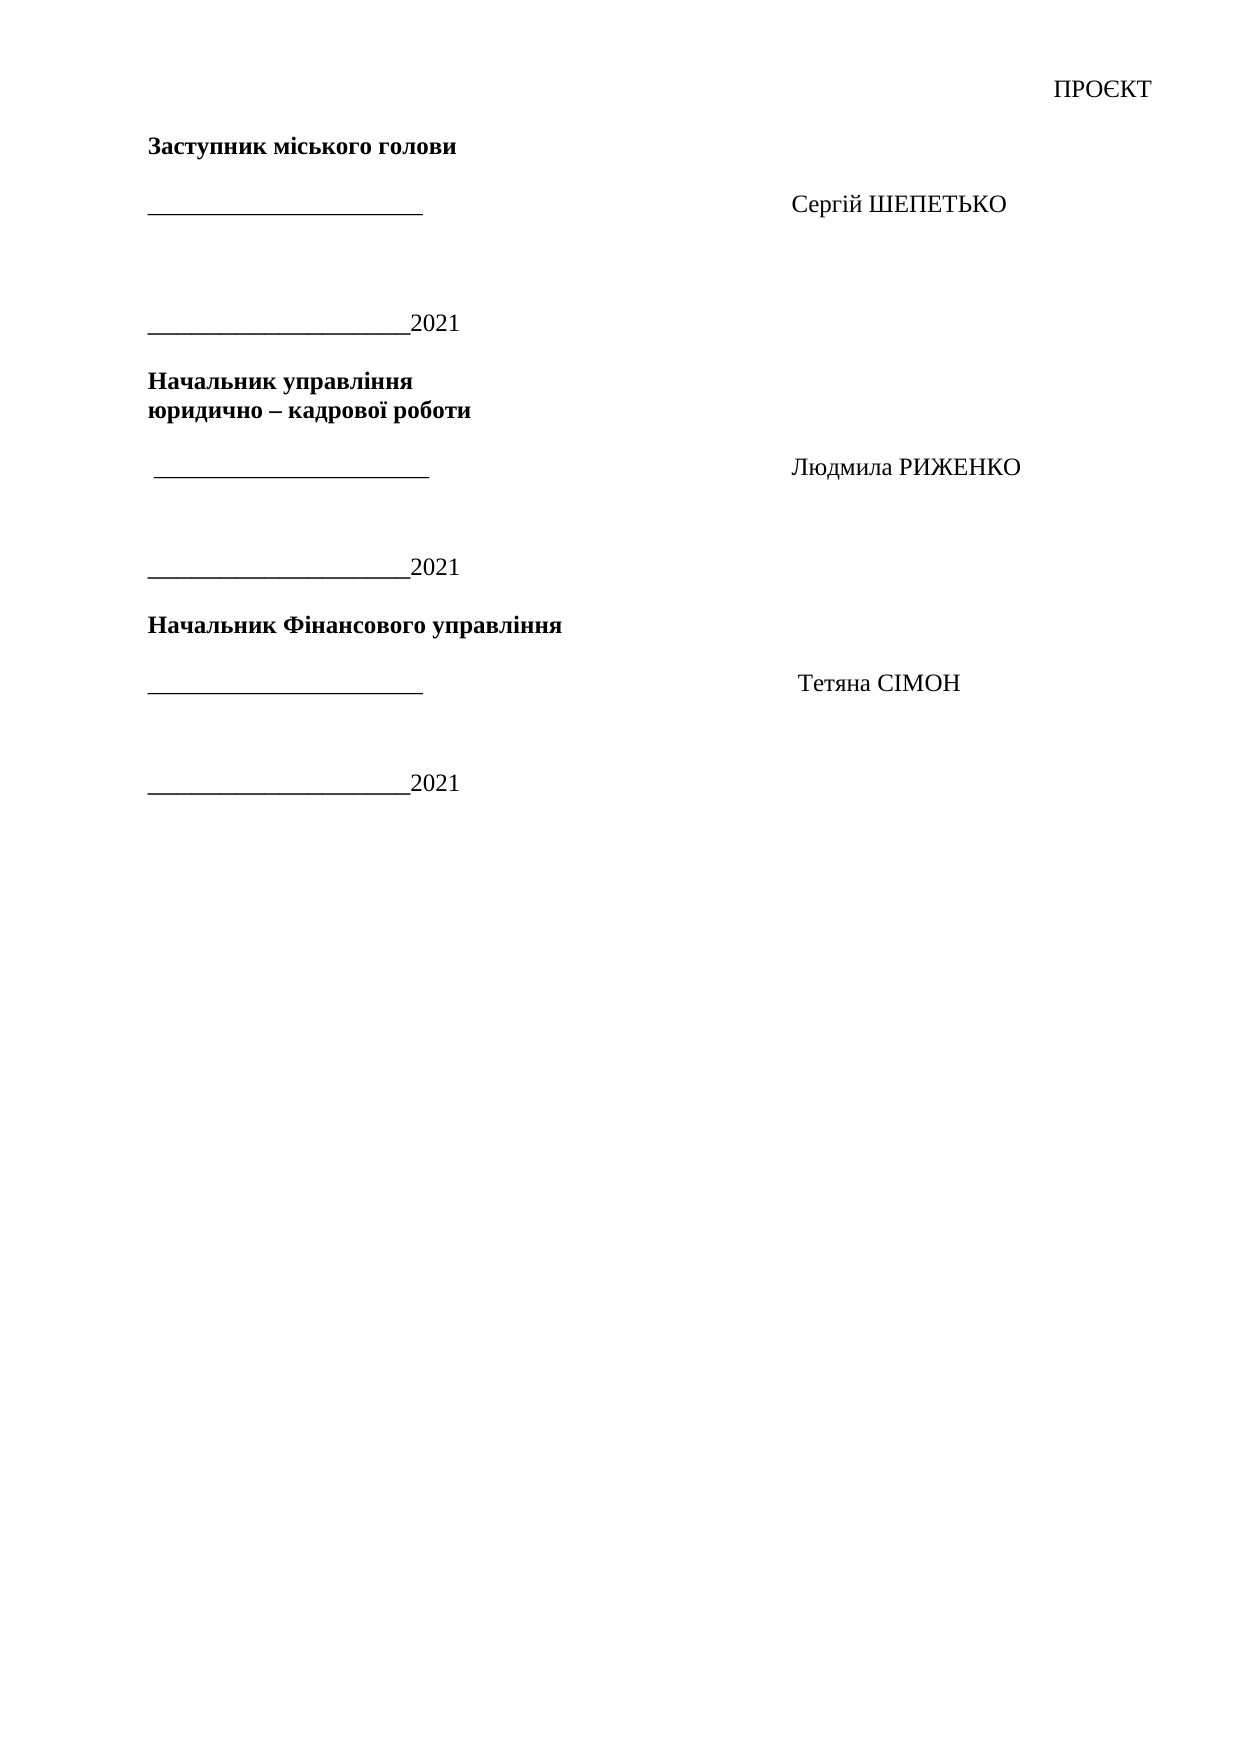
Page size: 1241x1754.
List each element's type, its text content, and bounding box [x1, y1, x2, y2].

text ______________________ Людмила РИЖЕНКО [148, 452, 1152, 481]
text Начальник управління [148, 366, 1152, 395]
text ______________________ Сергій ШЕПЕТЬКО [148, 189, 1152, 218]
text Заступник міського голови [148, 131, 1152, 160]
text __________________2021 [148, 304, 1152, 337]
text юридично – кадрової роботи [148, 395, 1152, 424]
text __________________2021 [148, 764, 1152, 797]
text ______________________ Тетяна СІМОН [148, 668, 1152, 697]
text Начальник Фінансового управління [148, 611, 1152, 639]
text __________________2021 [148, 548, 1152, 582]
